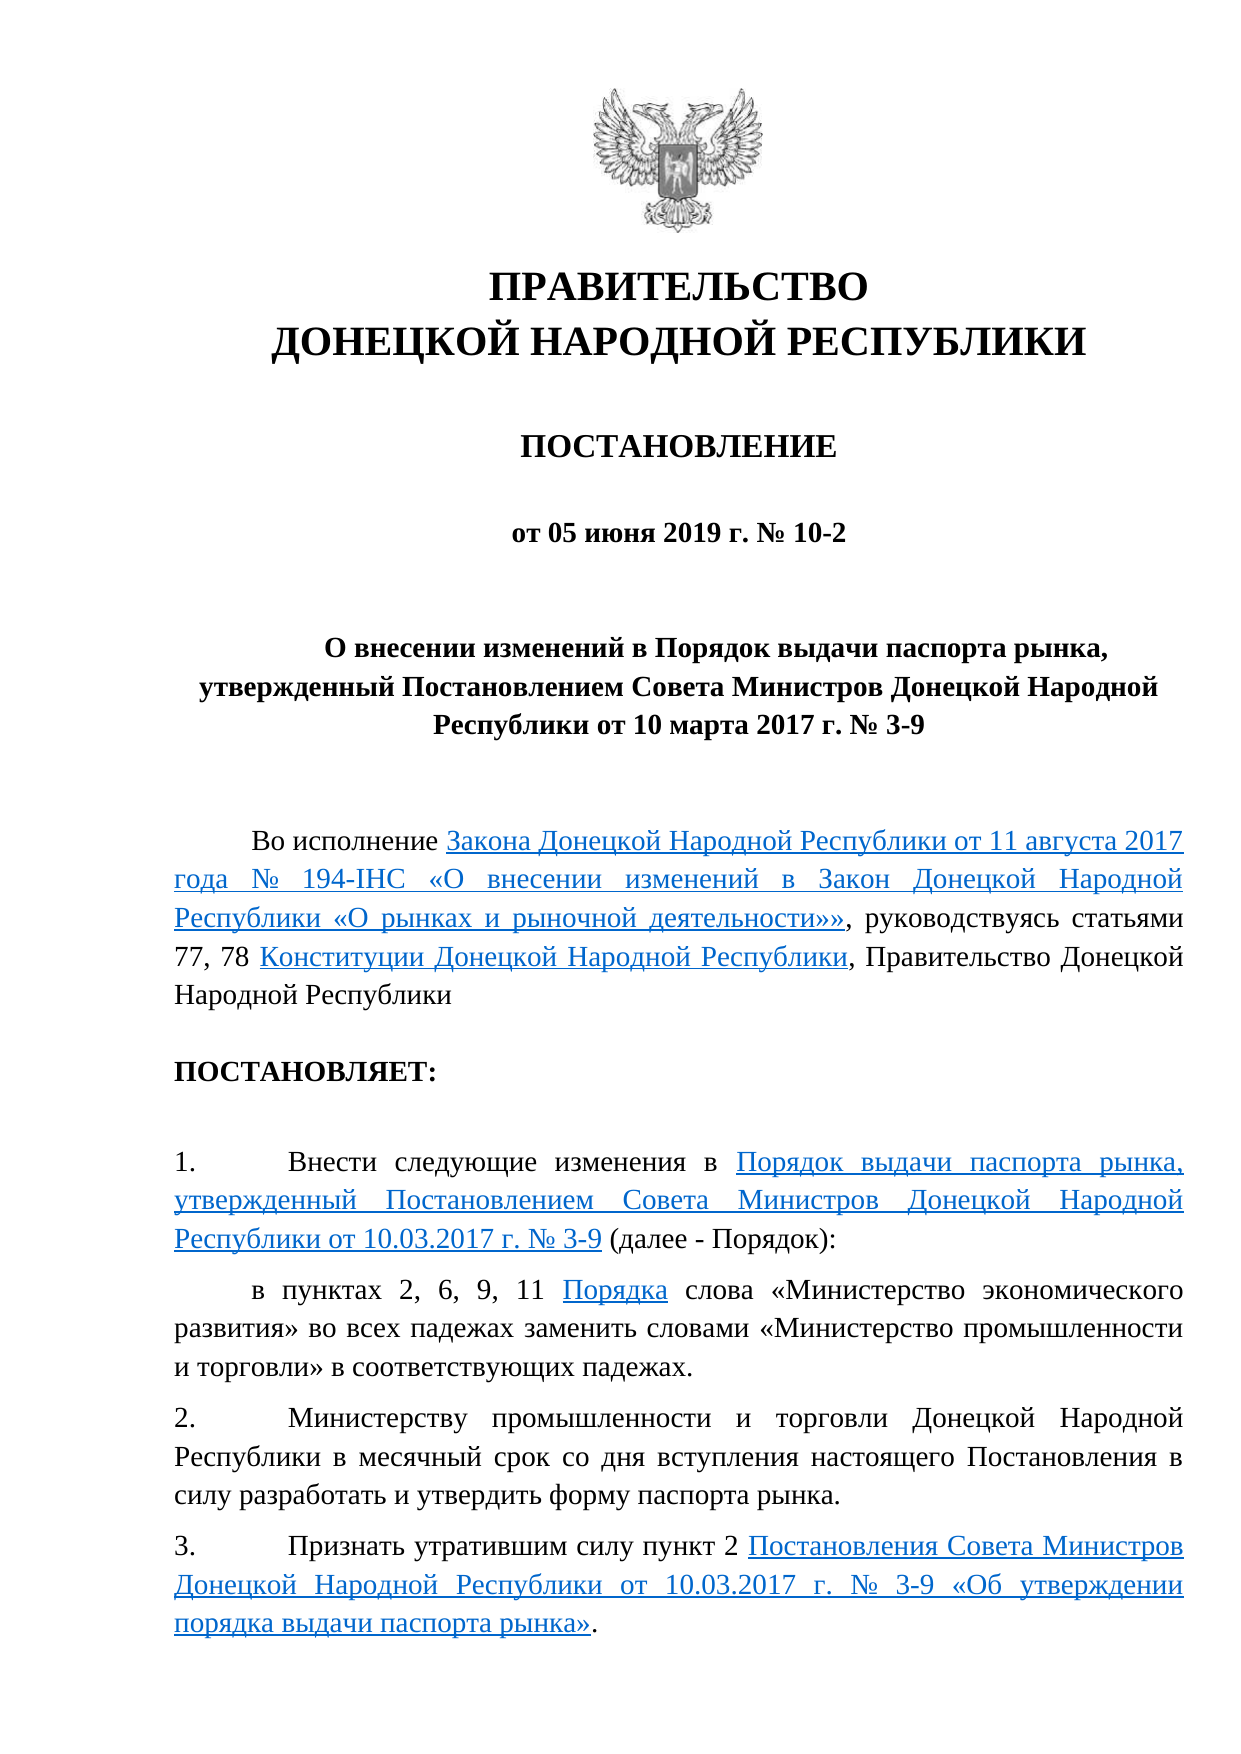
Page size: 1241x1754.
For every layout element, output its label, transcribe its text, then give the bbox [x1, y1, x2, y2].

text в пунктах 2, 6, 9, 11 Порядка слова «Министерство экономического развития» во всех падежах заменить словами «Министерство промышленности и торговли» в соответствующих падежах. [174, 1272, 1184, 1383]
list Признать утратившим силу пункт 2 Постановления Совета Министров Донецкой Народной Республики от 10.03.2017 г. № 3-9 «Об утверждении порядка выдачи паспорта рынка». [174, 1598, 1184, 1639]
text Республики от 10 марта 2017 г. № 3-9 [174, 707, 1184, 741]
text ПОСТАНОВЛЕНИЕ [174, 427, 1184, 465]
list Министерству промышленности и торговли Донецкой Народной Республики в месячный срок со дня вступления настоящего Постановления в силу разработать и утвердить форму паспорта рынка. [174, 1400, 1184, 1511]
picture [593, 88, 763, 233]
text ДОНЕЦКОЙ НАРОДНОЙ РЕСПУБЛИКИ [174, 316, 1184, 364]
list Внести следующие изменения в Порядок выдачи паспорта рынка, утвержденный Постановлением Совета Министров Донецкой Народной Республики от 10.03.2017 г. № 3-9 (далее - Порядок): [174, 1144, 1184, 1211]
text от 05 июня 2019 г. № 10-2 [174, 515, 1184, 548]
text ПОСТАНОВЛЯЕТ: [174, 1054, 1184, 1088]
list Внести следующие изменения в Порядок выдачи паспорта рынка, утвержденный Постановлением Совета Министров Донецкой Народной Республики от 10.03.2017 г. № 3-9 (далее - Порядок): [174, 1213, 1184, 1254]
list Признать утратившим силу пункт 2 Постановления Совета Министров Донецкой Народной Республики от 10.03.2017 г. № 3-9 «Об утверждении порядка выдачи паспорта рынка». [174, 1528, 1184, 1596]
text О внесении изменений в Порядок выдачи паспорта рынка, утвержденный Постановлением Совета Министров Донецкой Народной [199, 630, 1184, 702]
text Во исполнение Закона Донецкой Народной Республики от 11 августа 2017 года № 194-IНС «О внесении изменений в Закон Донецкой Народной Республики «О рынках и рыночной деятельности»», руководствуясь статьями 77, 78 Конституции Донецкой Народной Республики, Правительство Донецкой Народной Республики [174, 823, 1184, 1011]
text ПРАВИТЕЛЬСТВО [174, 261, 1184, 309]
